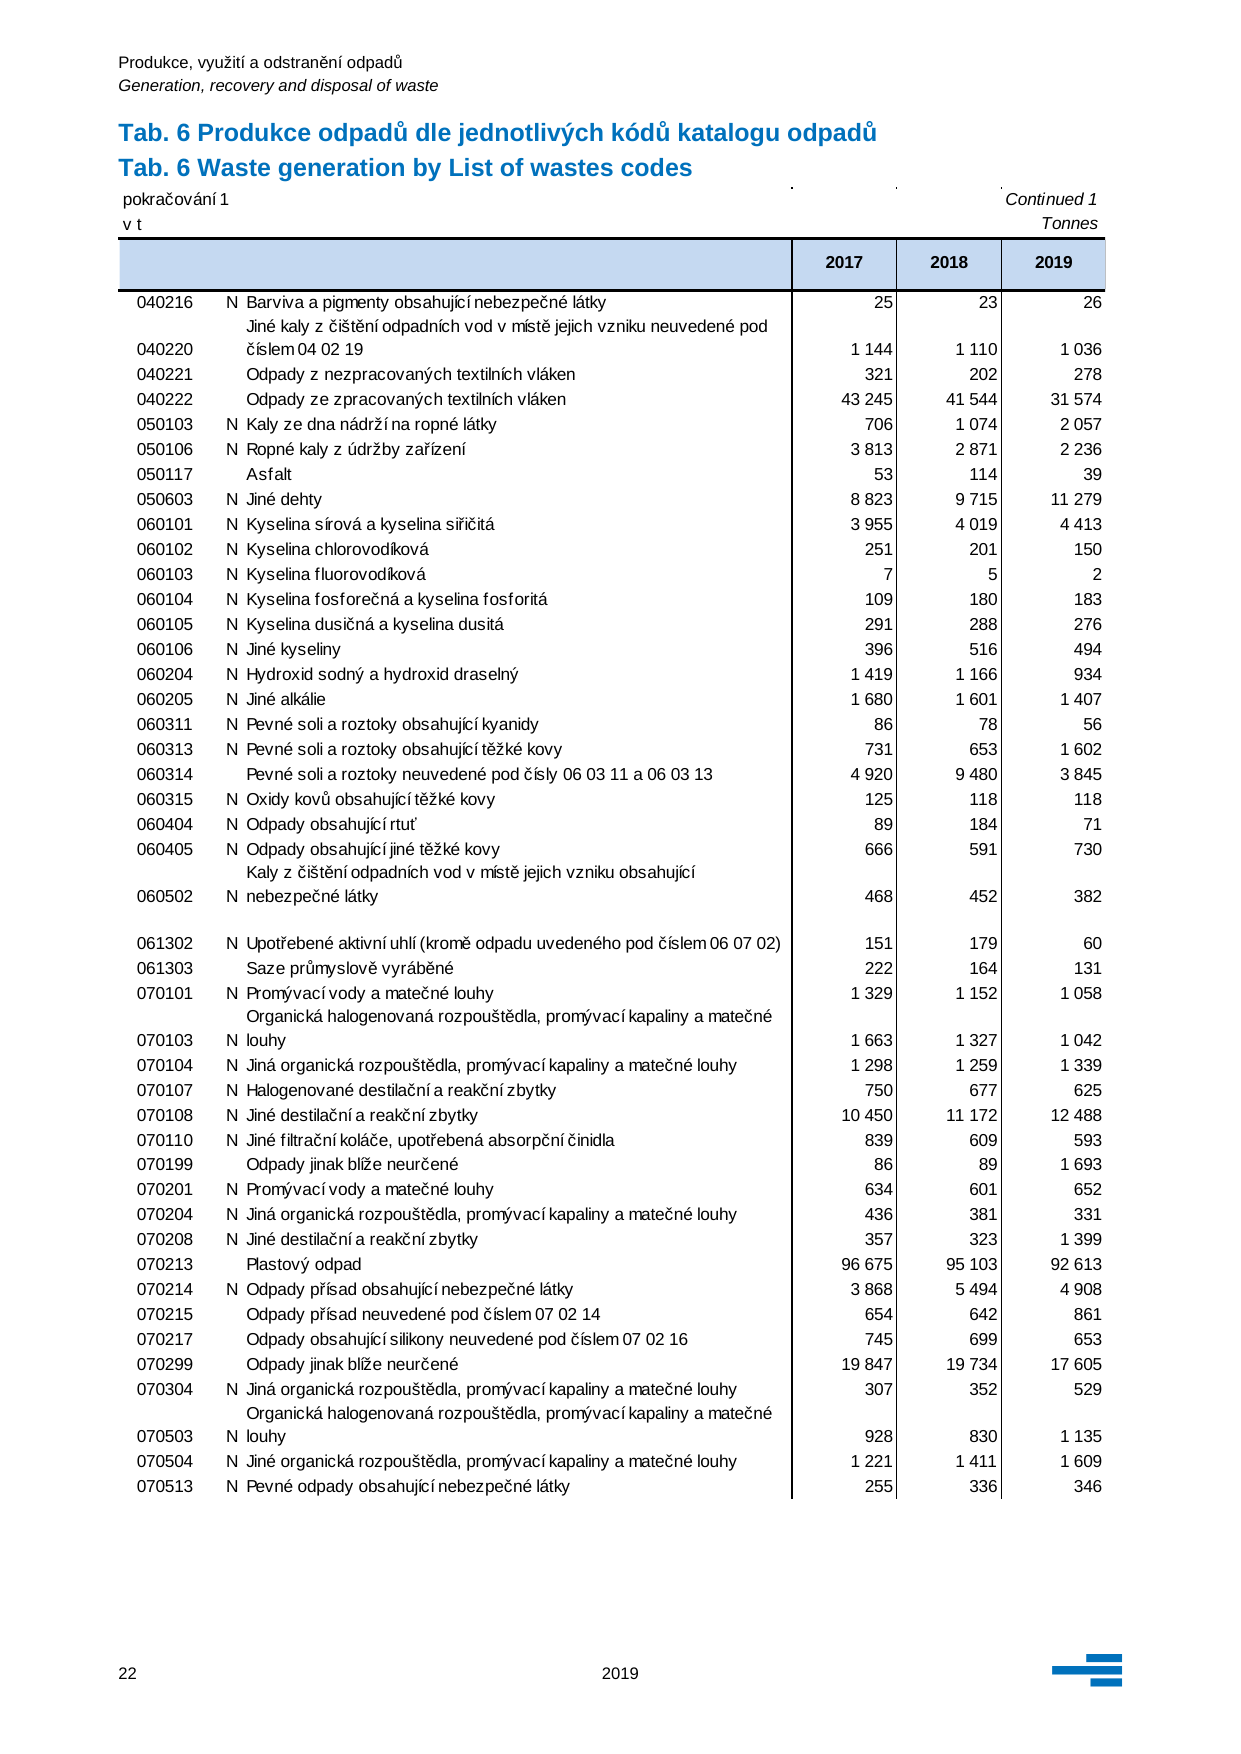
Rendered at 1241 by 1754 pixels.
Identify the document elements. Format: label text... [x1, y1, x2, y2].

text Tab. 6 Waste generation by List of wastes codes [118, 153, 1122, 181]
picture [1051, 1653, 1123, 1687]
text Tab. 6 Produkce odpadů dle jednotlivých kódů katalogu odpadů [118, 118, 1122, 147]
